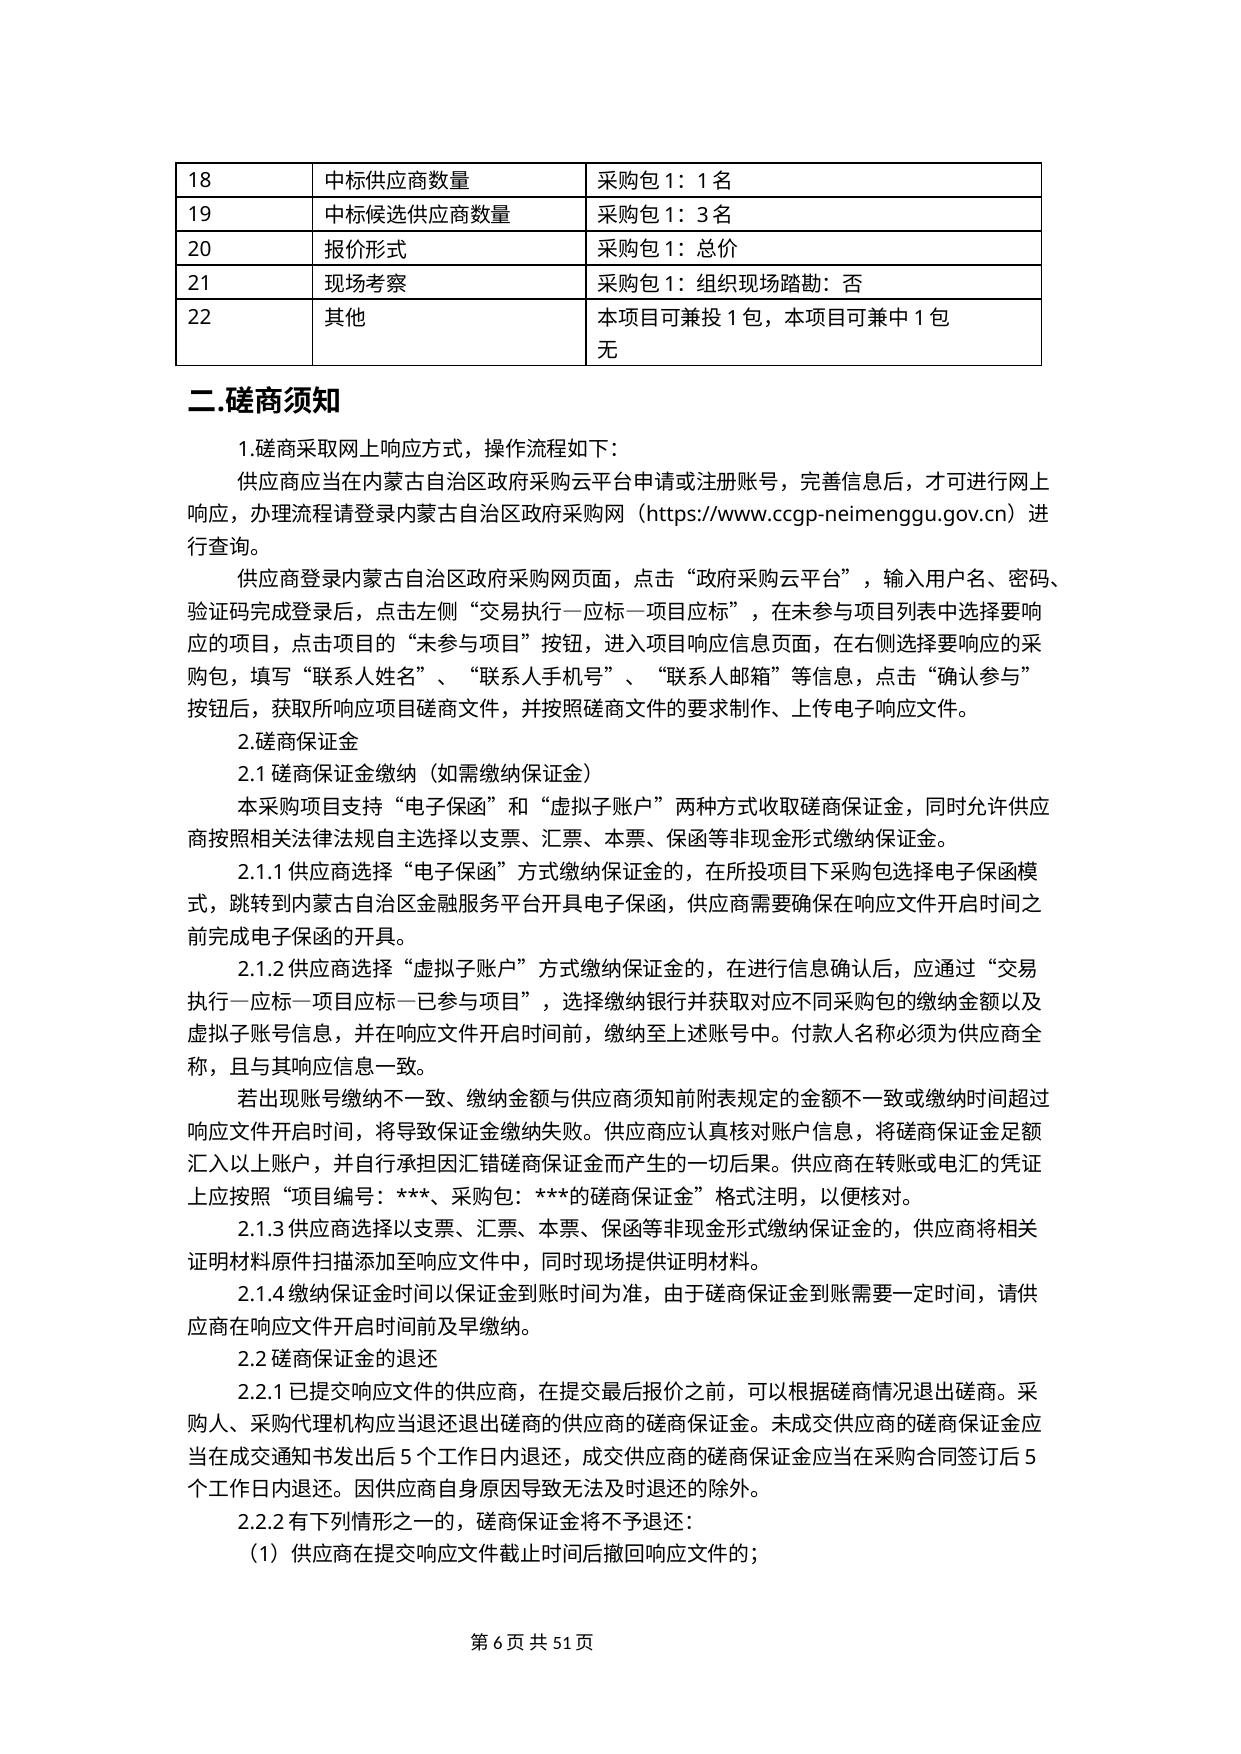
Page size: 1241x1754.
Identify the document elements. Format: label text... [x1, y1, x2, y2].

table_cell 采购包1：3名 [587, 198, 1041, 230]
text 本采购项目支持“电子保函”和“虚拟子账户”两种方式收取磋商保证金，同时允许供应商按照相关法律法规自主选择以支票、汇票、本票、保函等非现金形式缴纳保证金。 [187, 789, 1053, 854]
table_cell 其他 [313, 300, 585, 365]
text 2.1.3供应商选择以支票、汇票、本票、保函等非现金形式缴纳保证金的，供应商将相关证明材料原件扫描添加至响应文件中，同时现场提供证明材料。 [187, 1211, 1053, 1276]
table_cell 采购包1：1名 [587, 164, 1041, 196]
table_cell 19 [177, 198, 312, 230]
table_cell 采购包1：总价 [587, 232, 1041, 264]
text 二.磋商须知 [187, 366, 1053, 431]
text 2.1.4缴纳保证金时间以保证金到账时间为准，由于磋商保证金到账需要一定时间，请供应商在响应文件开启时间前及早缴纳。 [187, 1276, 1053, 1341]
text 供应商登录内蒙古自治区政府采购网页面，点击“政府采购云平台”，输入用户名、密码、验证码完成登录后，点击左侧“交易执行—应标—项目应标”，在未参与项目列表中选择要响应的项目，点击项目的“未参与项目”按钮，进入项目响应信息页面，在右侧选择要响应的采购包，填写“联系人姓名”、“联系人手机号”、“联系人邮箱”等信息，点击“确认参与”按钮后，获取所响应项目磋商文件，并按照磋商文件的要求制作、上传电子响应文件。 [187, 561, 1053, 724]
table_cell 中标候选供应商数量 [313, 198, 585, 230]
table_cell 报价形式 [313, 232, 585, 264]
table_cell 中标供应商数量 [313, 164, 585, 196]
text 2.1.2供应商选择“虚拟子账户”方式缴纳保证金的，在进行信息确认后，应通过“交易执行—应标—项目应标—已参与项目”，选择缴纳银行并获取对应不同采购包的缴纳金额以及虚拟子账号信息，并在响应文件开启时间前，缴纳至上述账号中。付款人名称必须为供应商全称，且与其响应信息一致。 [187, 951, 1053, 1081]
text 2.2.1已提交响应文件的供应商，在提交最后报价之前，可以根据磋商情况退出磋商。采购人、采购代理机构应当退还退出磋商的供应商的磋商保证金。未成交供应商的磋商保证金应当在成交通知书发出后5个工作日内退还，成交供应商的磋商保证金应当在采购合同签订后5个工作日内退还。因供应商自身原因导致无法及时退还的除外。 [187, 1374, 1053, 1504]
table_cell 本项目可兼投1包，本项目可兼中1包 无 [587, 300, 1041, 365]
text 1.磋商采取网上响应方式，操作流程如下： [187, 431, 1053, 464]
text 供应商应当在内蒙古自治区政府采购云平台申请或注册账号，完善信息后，才可进行网上响应，办理流程请登录内蒙古自治区政府采购网（https://www.ccgp-neimenggu.gov.cn）进行查询。 [187, 464, 1053, 561]
text 2.1.1供应商选择“电子保函”方式缴纳保证金的，在所投项目下采购包选择电子保函模式，跳转到内蒙古自治区金融服务平台开具电子保函，供应商需要确保在响应文件开启时间之前完成电子保函的开具。 [187, 854, 1053, 951]
text 若出现账号缴纳不一致、缴纳金额与供应商须知前附表规定的金额不一致或缴纳时间超过响应文件开启时间，将导致保证金缴纳失败。供应商应认真核对账户信息，将磋商保证金足额汇入以上账户，并自行承担因汇错磋商保证金而产生的一切后果。供应商在转账或电汇的凭证上应按照“项目编号：***、采购包：***的磋商保证金”格式注明，以便核对。 [187, 1081, 1053, 1211]
table_cell 20 [177, 232, 312, 264]
table_cell 现场考察 [313, 266, 585, 298]
text 2.2磋商保证金的退还 [187, 1341, 1053, 1374]
table_cell 21 [177, 266, 312, 298]
table_cell 采购包1：组织现场踏勘：否 [587, 266, 1041, 298]
text 2.1磋商保证金缴纳（如需缴纳保证金） [187, 756, 1053, 789]
text （1）供应商在提交响应文件截止时间后撤回响应文件的； [187, 1536, 1053, 1569]
table_cell 18 [177, 164, 312, 196]
text 2.2.2有下列情形之一的，磋商保证金将不予退还： [187, 1504, 1053, 1536]
table_cell 22 [177, 300, 312, 365]
text 2.磋商保证金 [187, 724, 1053, 756]
